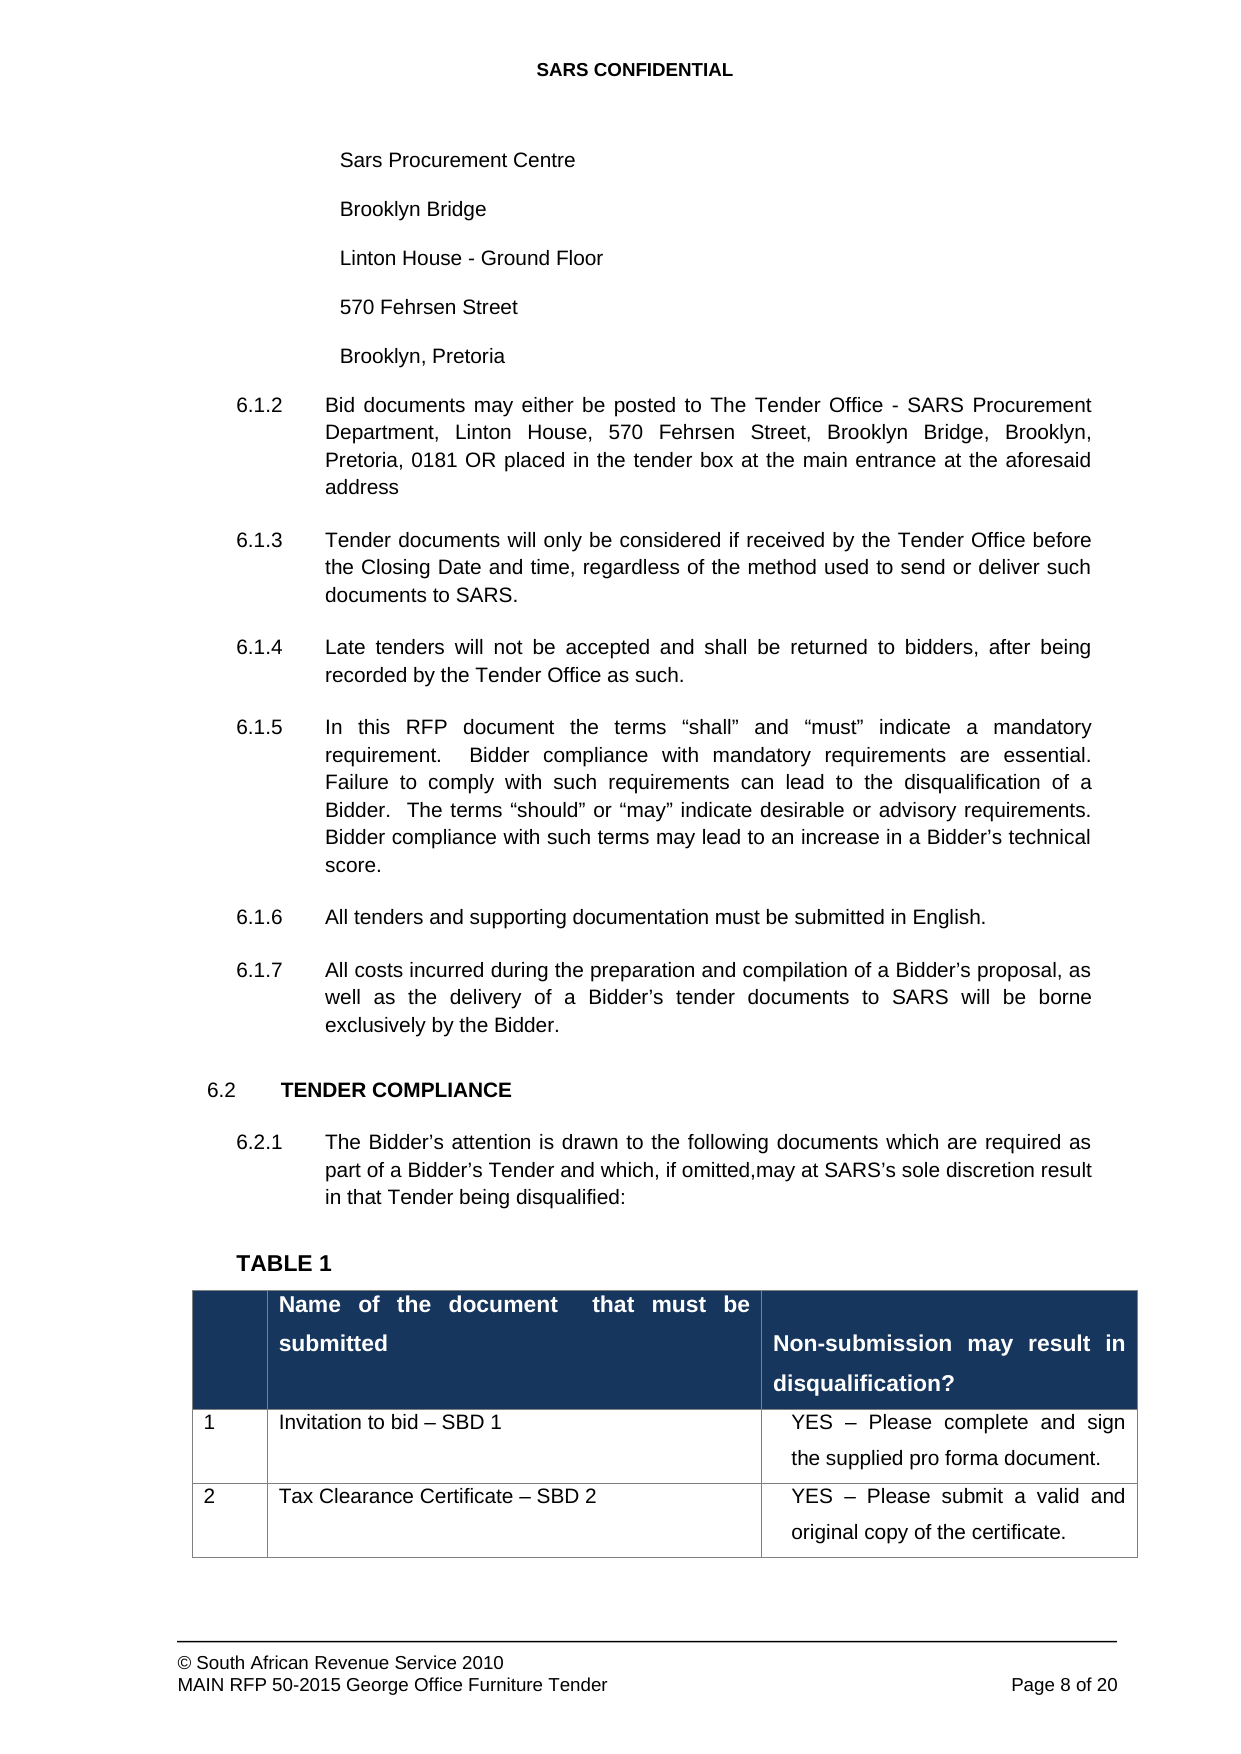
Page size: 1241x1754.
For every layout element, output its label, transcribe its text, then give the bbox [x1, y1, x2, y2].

text Late tenders will not be accepted and shall be returned to bidders, after being recorded by the Tender Office as such. [236, 635, 1092, 686]
text TENDER COMPLIANCE [207, 1077, 1092, 1101]
list Sars Procurement Centre [295, 148, 1092, 172]
text The Bidder’s attention is drawn to the following documents which are required as part of a Bidder’s Tender and which, if omitted,may at SARS’s sole discretion result in that Tender being disqualified: [236, 1130, 1092, 1209]
table_header Non-submission may result in disqualification? [762, 1291, 1137, 1409]
table_cell 2 [193, 1484, 267, 1557]
list Linton House - Ground Floor [295, 246, 1092, 269]
table_cell YES – Please submit a valid and original copy of the certificate. [762, 1484, 1137, 1557]
text All costs incurred during the preparation and compilation of a Bidder’s proposal, as well as the delivery of a Bidder’s tender documents to SARS will be borne exclusively by the Bidder. [236, 957, 1092, 1036]
table_cell Invitation to bid – SBD 1 [268, 1410, 761, 1483]
table_header Name of the document that must be submitted [268, 1291, 761, 1409]
list Brooklyn Bridge [295, 197, 1092, 221]
text In this RFP document the terms “shall” and “must” indicate a mandatory requirement. Bidder compliance with mandatory requirements are essential. Failure to comply with such requirements can lead to the disqualification of a Bidder. The terms “should” or “may” indicate desirable or advisory requirements. Bidder compliance with such terms may lead to an increase in a Bidder’s technical score. [236, 715, 1092, 876]
table_cell Tax Clearance Certificate – SBD 2 [268, 1484, 761, 1557]
text Tender documents will only be considered if received by the Tender Office before the Closing Date and time, regardless of the method used to send or deliver such documents to SARS. [236, 527, 1092, 606]
table_header [193, 1291, 267, 1409]
list 570 Fehrsen Street [295, 294, 1092, 318]
list Table 1 [236, 1250, 1092, 1276]
table_cell 1 [193, 1410, 267, 1483]
table_cell YES – Please complete and sign the supplied pro forma document. [762, 1410, 1137, 1483]
text All tenders and supporting documentation must be submitted in English. [236, 905, 1092, 929]
text Bid documents may either be posted to The Tender Office - SARS Procurement Department, Linton House, 570 Fehrsen Street, Brooklyn Bridge, Brooklyn, Pretoria, 0181 OR placed in the tender box at the main entrance at the aforesaid address [236, 392, 1092, 499]
list Brooklyn, Pretoria [295, 343, 1092, 367]
